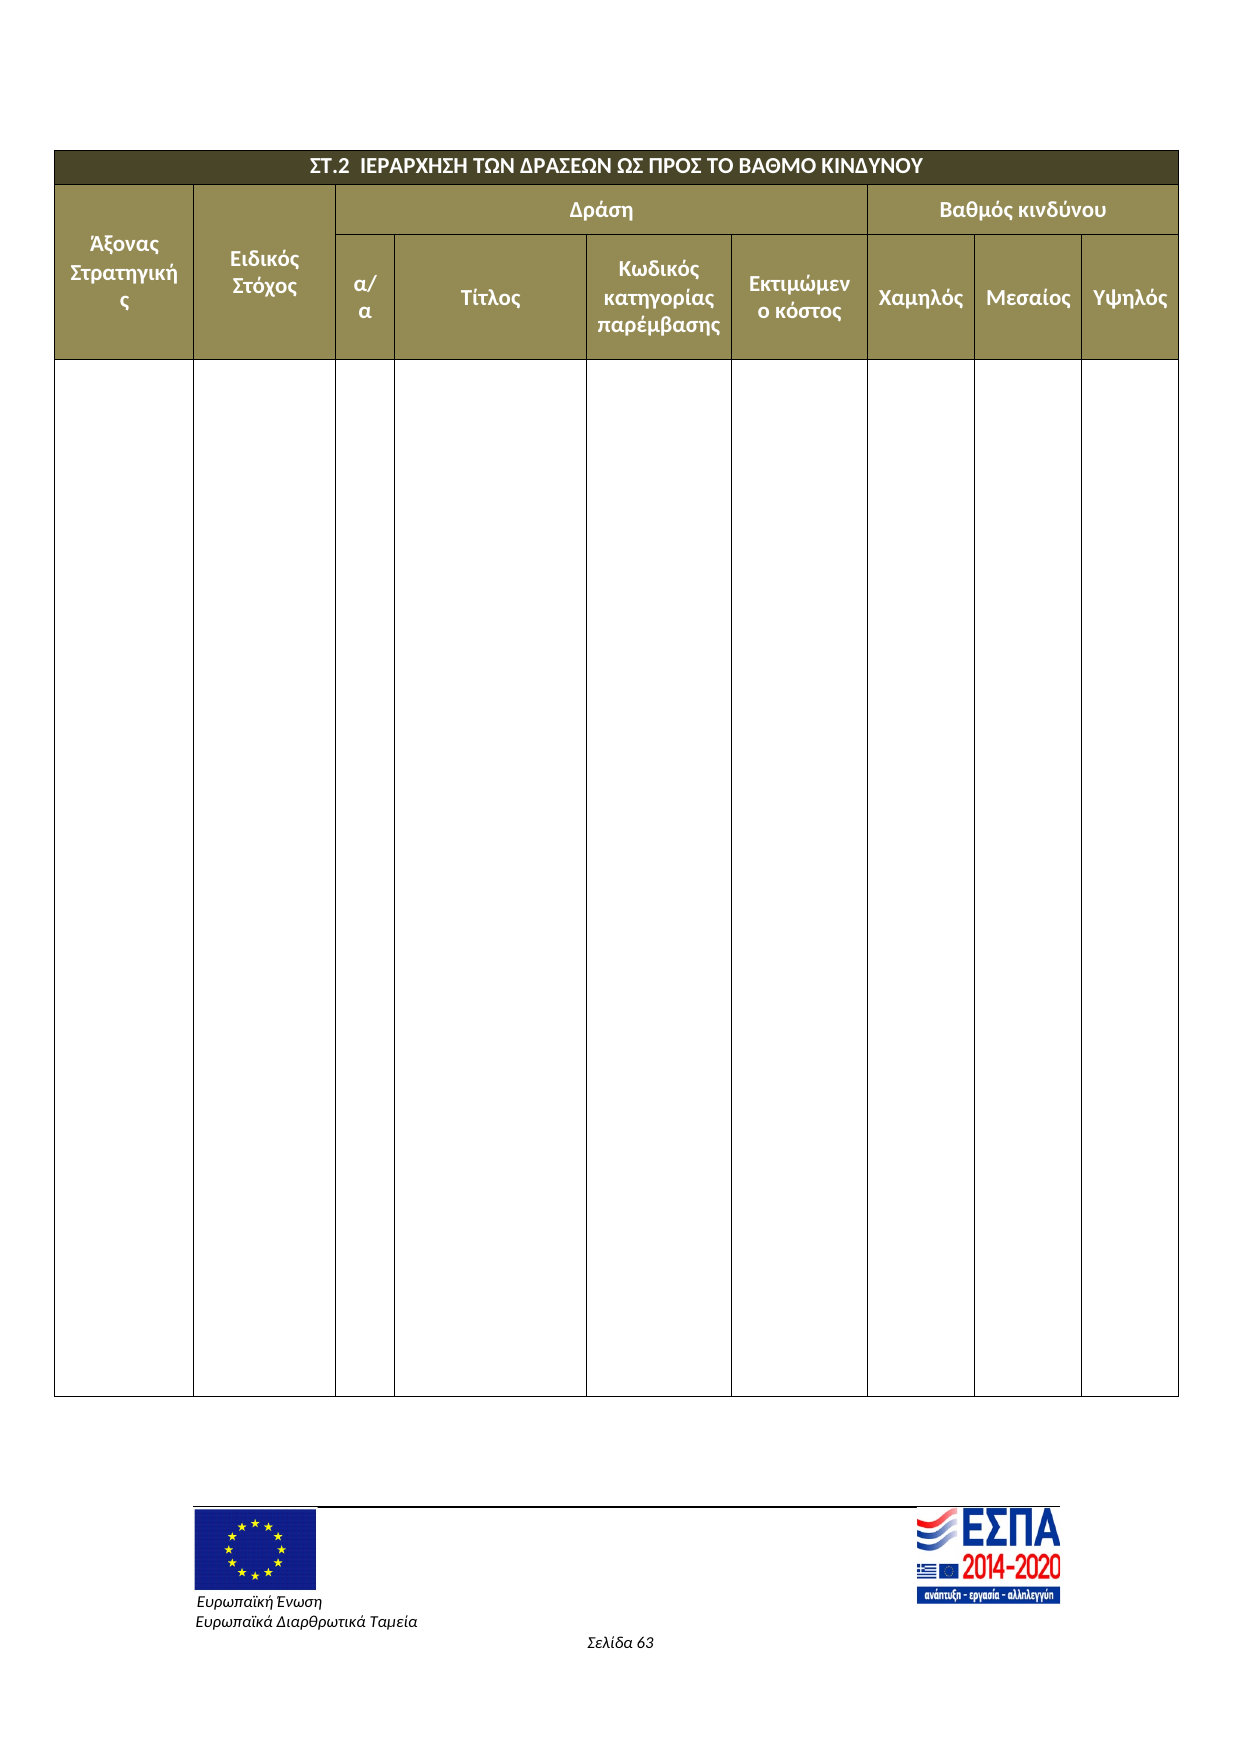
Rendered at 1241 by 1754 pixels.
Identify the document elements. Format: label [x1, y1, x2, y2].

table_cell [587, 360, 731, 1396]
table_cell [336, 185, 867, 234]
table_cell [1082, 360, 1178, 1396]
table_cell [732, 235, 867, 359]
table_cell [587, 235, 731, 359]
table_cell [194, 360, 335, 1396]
picture [916, 1507, 1060, 1604]
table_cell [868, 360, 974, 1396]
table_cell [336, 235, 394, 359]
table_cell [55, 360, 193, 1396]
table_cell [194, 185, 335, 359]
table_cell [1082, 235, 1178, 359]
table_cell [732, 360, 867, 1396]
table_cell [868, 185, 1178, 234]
picture [192, 1507, 318, 1592]
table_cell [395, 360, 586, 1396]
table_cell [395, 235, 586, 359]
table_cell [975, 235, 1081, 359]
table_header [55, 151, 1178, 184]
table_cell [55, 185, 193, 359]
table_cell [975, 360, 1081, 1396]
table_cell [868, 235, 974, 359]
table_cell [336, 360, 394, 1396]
